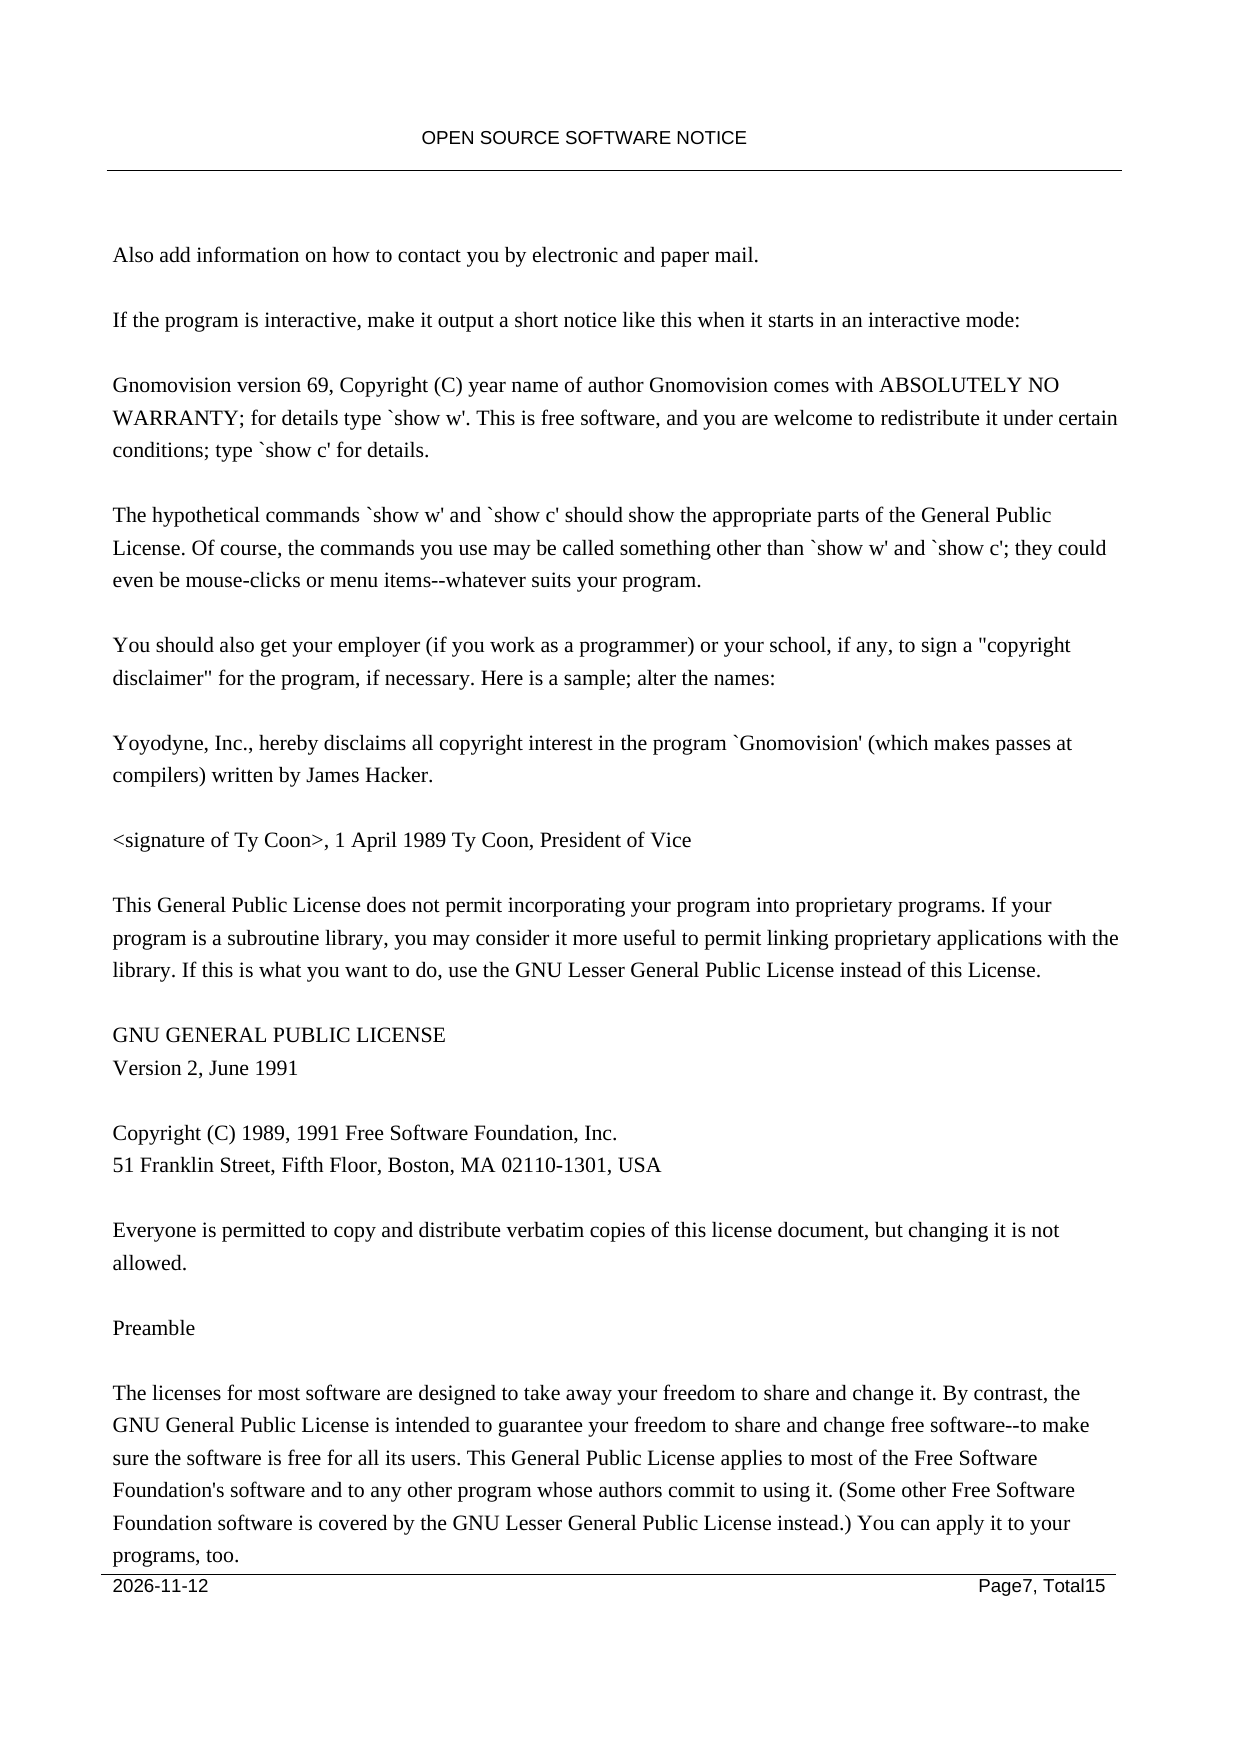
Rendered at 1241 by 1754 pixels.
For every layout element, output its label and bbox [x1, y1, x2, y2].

text [112, 206, 1128, 1571]
